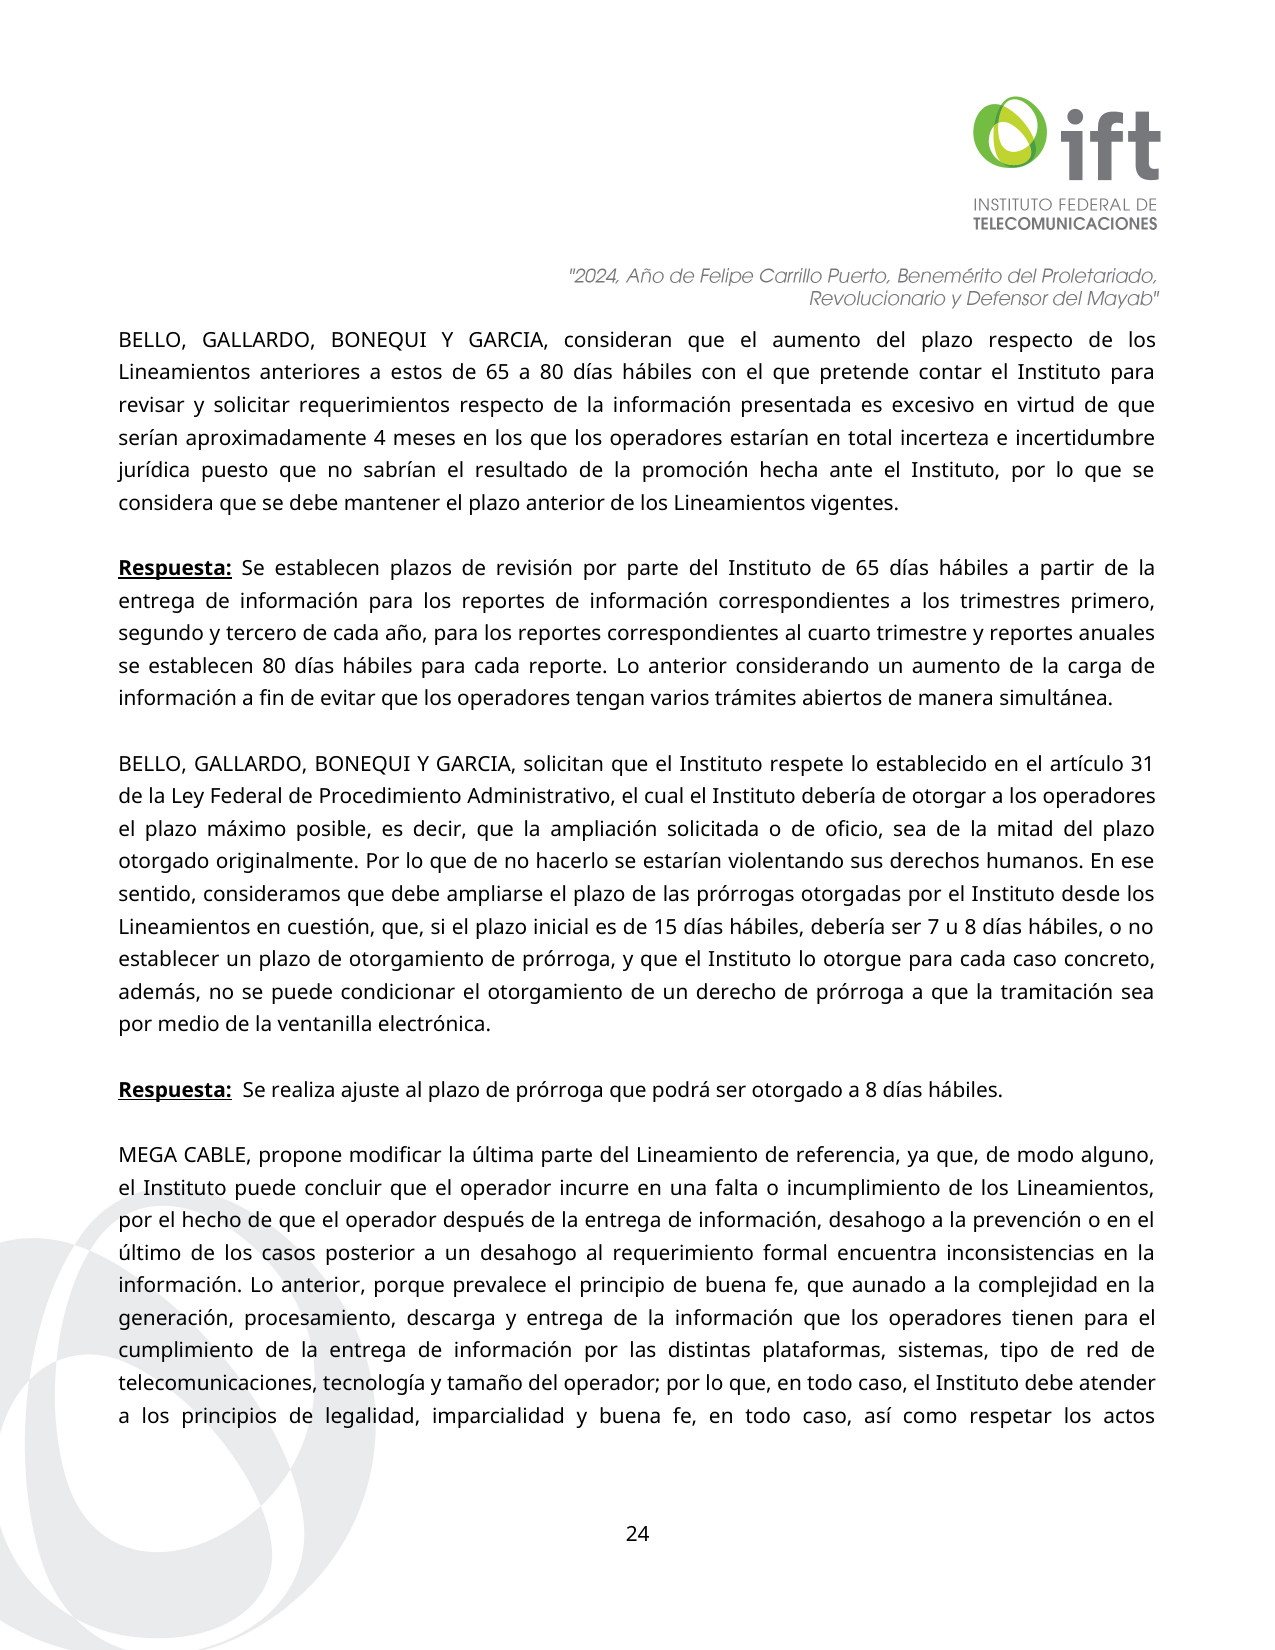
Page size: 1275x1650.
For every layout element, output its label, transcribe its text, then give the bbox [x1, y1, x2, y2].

text BELLO, GALLARDO, BONEQUI Y GARCIA, consideran que el aumento del plazo respecto de los Lineamientos anteriores a estos de 65 a 80 días hábiles con el que pretende contar el Instituto para revisar y solicitar requerimientos respecto de la información presentada es excesivo en virtud de que serían aproximadamente 4 meses en los que los operadores estarían en total incerteza e incertidumbre jurídica puesto que no sabrían el resultado de la promoción hecha ante el Instituto, por lo que se considera que se debe mantener el plazo anterior de los Lineamientos vigentes. [118, 325, 1157, 516]
text Respuesta: Se establecen plazos de revisión por parte del Instituto de 65 días hábiles a partir de la entrega de información para los reportes de información correspondientes a los trimestres primero, segundo y tercero de cada año, para los reportes correspondientes al cuarto trimestre y reportes anuales se establecen 80 días hábiles para cada reporte. Lo anterior considerando un aumento de la carga de información a fin de evitar que los operadores tengan varios trámites abiertos de manera simultánea. [118, 553, 1157, 712]
text Respuesta: Se realiza ajuste al plazo de prórroga que podrá ser otorgado a 8 días hábiles. [118, 1075, 1157, 1103]
picture [0, 0, 1275, 1650]
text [118, 1140, 1157, 1429]
text BELLO, GALLARDO, BONEQUI Y GARCIA, solicitan que el Instituto respete lo establecido en el artículo 31 de la Ley Federal de Procedimiento Administrativo, el cual el Instituto debería de otorgar a los operadores el plazo máximo posible, es decir, que la ampliación solicitada o de oficio, sea de la mitad del plazo otorgado originalmente. Por lo que de no hacerlo se estarían violentando sus derechos humanos. En ese sentido, consideramos que debe ampliarse el plazo de las prórrogas otorgadas por el Instituto desde los Lineamientos en cuestión, que, si el plazo inicial es de 15 días hábiles, debería ser 7 u 8 días hábiles, o no establecer un plazo de otorgamiento de prórroga, y que el Instituto lo otorgue para cada caso concreto, además, no se puede condicionar el otorgamiento de un derecho de prórroga a que la tramitación sea por medio de la ventanilla electrónica. [118, 749, 1157, 1038]
